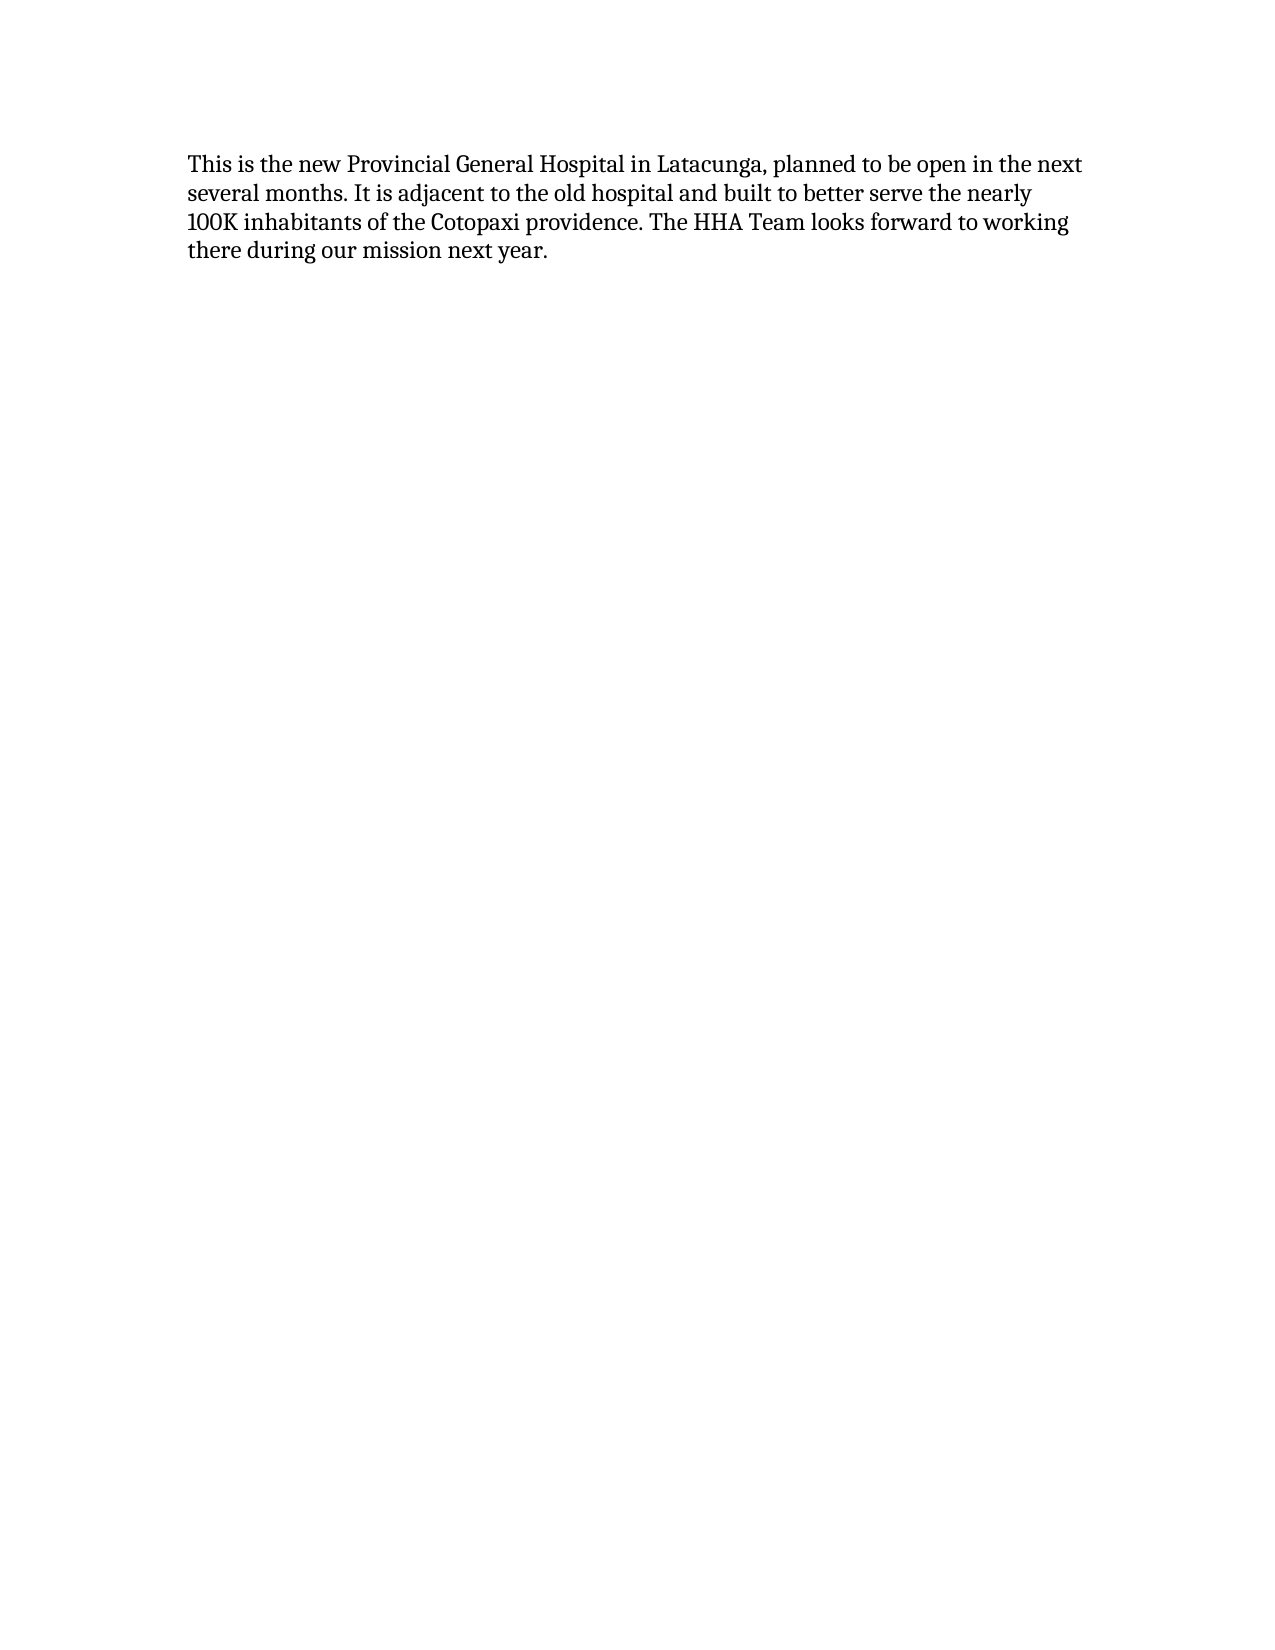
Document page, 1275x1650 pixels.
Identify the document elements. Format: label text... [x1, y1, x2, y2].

text This is the new Provincial General Hospital in Latacunga, planned to be open in the next several months. It is adjacent to the old hospital and built to better serve the nearly 100K inhabitants of the Cotopaxi providence. The HHA Team looks forward to working there during our mission next year. [187, 150, 1087, 265]
